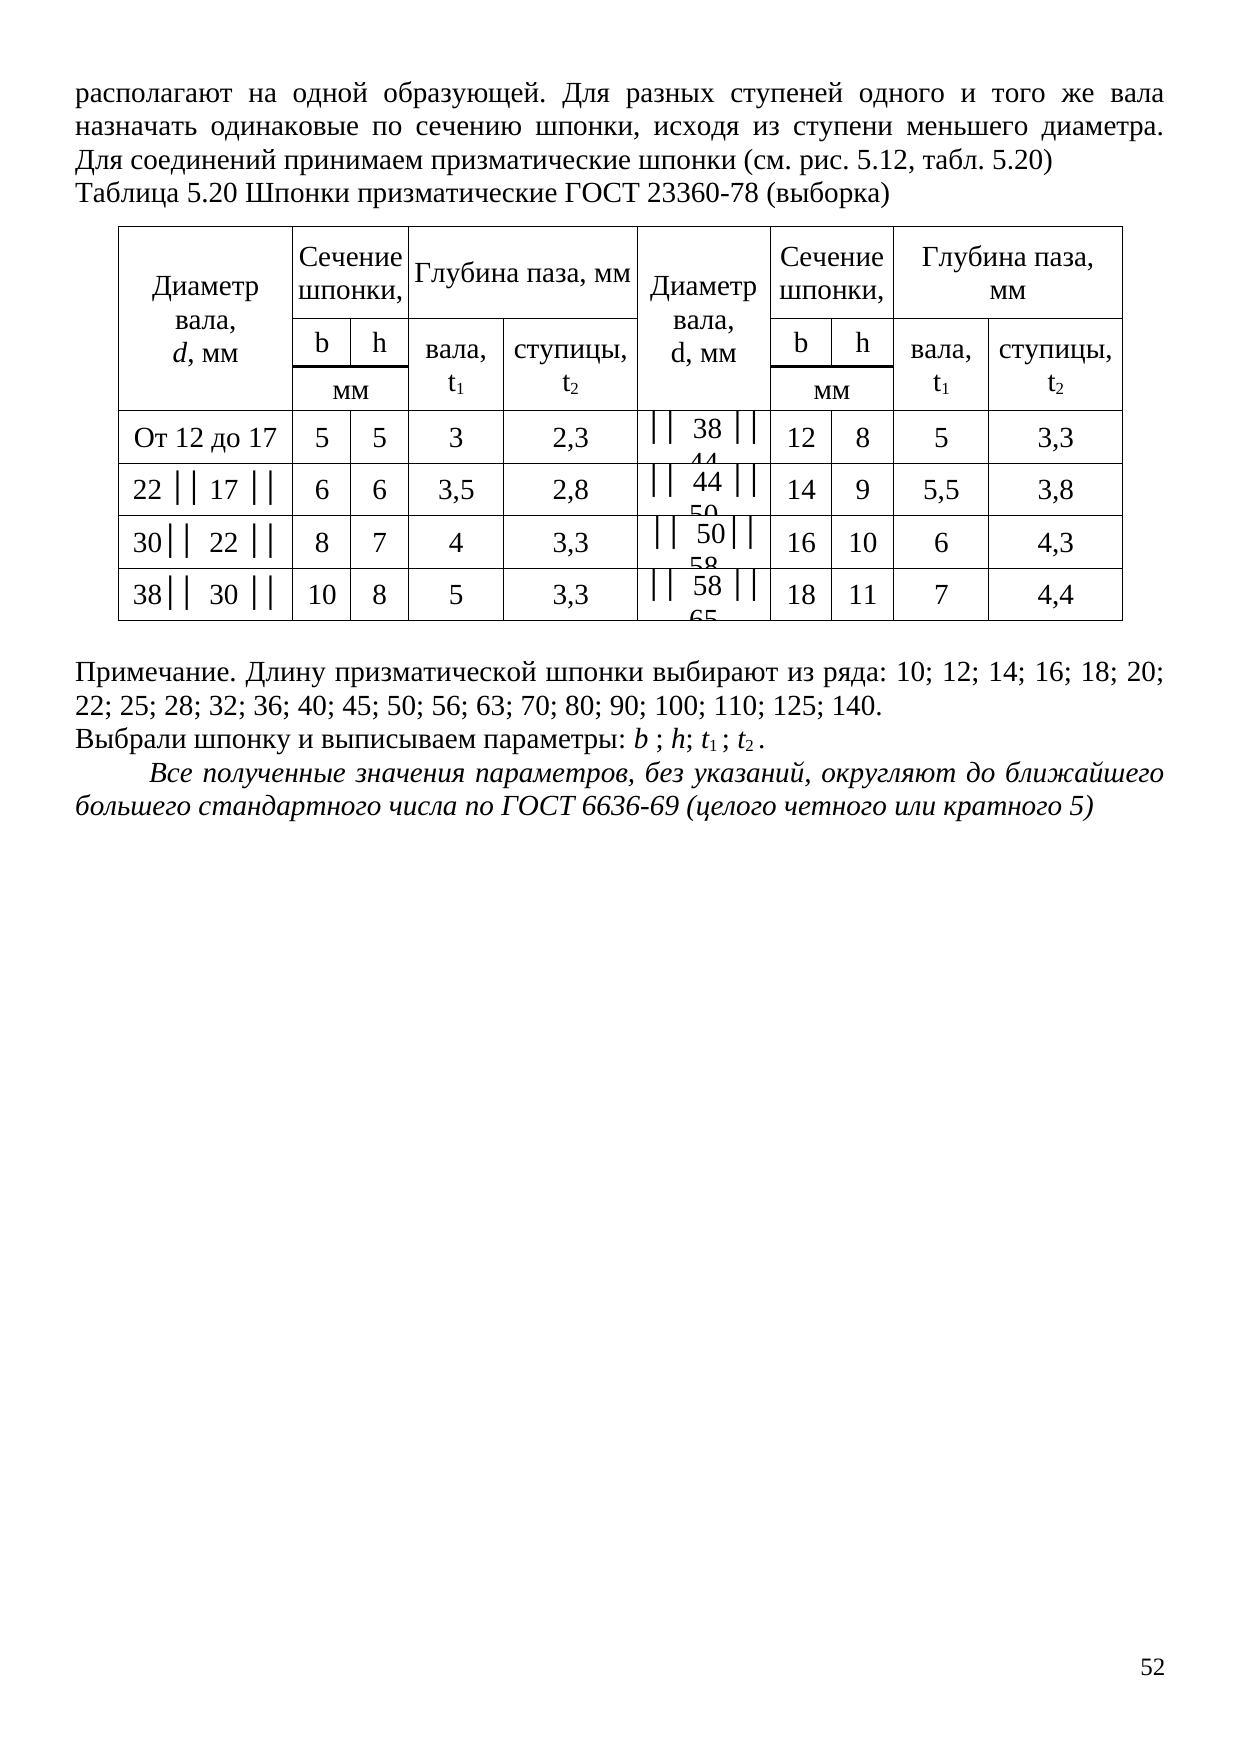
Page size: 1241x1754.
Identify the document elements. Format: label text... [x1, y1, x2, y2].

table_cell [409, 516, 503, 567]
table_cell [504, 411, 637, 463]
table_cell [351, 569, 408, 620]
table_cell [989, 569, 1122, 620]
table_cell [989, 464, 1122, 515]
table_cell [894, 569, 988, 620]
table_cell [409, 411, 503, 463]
text Все полученные значения параметров, без указаний, округляют до ближайшего большего стандартного числа по ГОСТ 6636-69 (целого четного или кратного 5) [75, 755, 1165, 822]
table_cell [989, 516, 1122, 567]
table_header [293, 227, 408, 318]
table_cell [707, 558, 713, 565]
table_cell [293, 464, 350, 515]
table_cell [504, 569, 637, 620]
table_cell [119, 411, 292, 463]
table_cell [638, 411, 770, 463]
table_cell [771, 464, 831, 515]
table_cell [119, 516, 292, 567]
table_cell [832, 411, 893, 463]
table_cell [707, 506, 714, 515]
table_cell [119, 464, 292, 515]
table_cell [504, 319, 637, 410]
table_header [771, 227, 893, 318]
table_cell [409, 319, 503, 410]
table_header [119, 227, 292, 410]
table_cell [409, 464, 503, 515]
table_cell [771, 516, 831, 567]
text Таблица 5.20 Шпонки призматические ГОСТ 23360-78 (выборка) [75, 176, 1165, 209]
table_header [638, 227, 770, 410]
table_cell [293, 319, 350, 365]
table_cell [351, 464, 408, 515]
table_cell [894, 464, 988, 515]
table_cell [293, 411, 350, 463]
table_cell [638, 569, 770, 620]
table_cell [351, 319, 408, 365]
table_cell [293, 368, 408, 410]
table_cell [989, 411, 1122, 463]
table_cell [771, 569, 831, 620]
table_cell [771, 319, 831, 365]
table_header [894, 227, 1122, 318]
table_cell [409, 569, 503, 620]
text Выбрали шпонку и выписываем параметры: b ; h; t1 ; t2 . [75, 721, 1165, 755]
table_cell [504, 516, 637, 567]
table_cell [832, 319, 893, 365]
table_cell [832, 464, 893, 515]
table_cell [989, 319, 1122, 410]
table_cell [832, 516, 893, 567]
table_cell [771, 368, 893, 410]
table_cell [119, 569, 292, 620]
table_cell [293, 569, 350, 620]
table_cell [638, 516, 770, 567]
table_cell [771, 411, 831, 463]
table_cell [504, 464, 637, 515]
text Примечание. Длину призматической шпонки выбирают из ряда: 10; 12; 14; 16; 18; 20; 22; 25; 28; 32; 36; 40; 45; 50; 56; 63; 70; 80; 90; 100; 110; 125; 140. [75, 654, 1165, 721]
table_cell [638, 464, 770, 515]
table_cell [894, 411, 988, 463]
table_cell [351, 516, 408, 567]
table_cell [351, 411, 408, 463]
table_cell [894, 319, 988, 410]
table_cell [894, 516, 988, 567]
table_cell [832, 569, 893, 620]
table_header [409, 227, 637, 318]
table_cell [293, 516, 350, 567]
